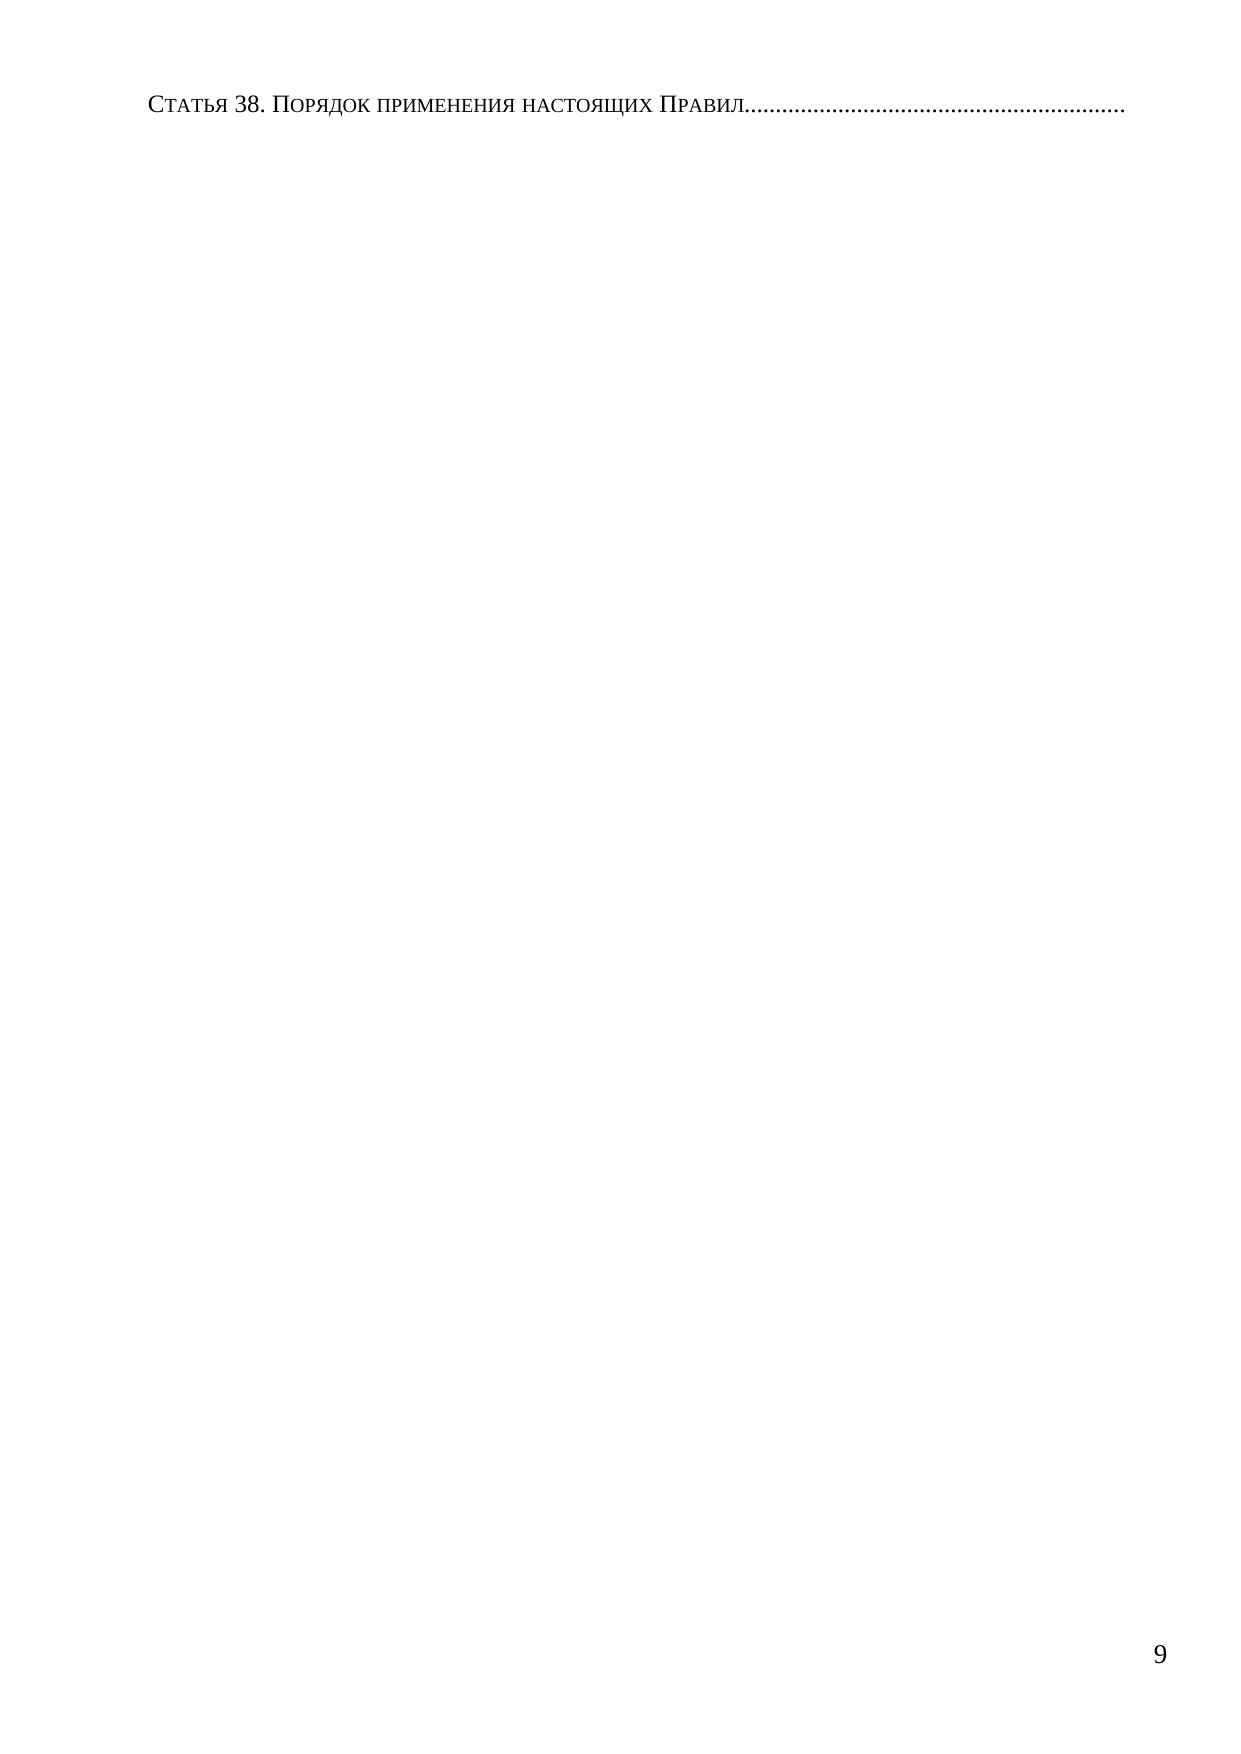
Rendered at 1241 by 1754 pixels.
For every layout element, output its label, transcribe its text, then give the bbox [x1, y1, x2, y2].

text Статья 38. Порядок применения настоящих Правил 57 [148, 89, 1122, 117]
